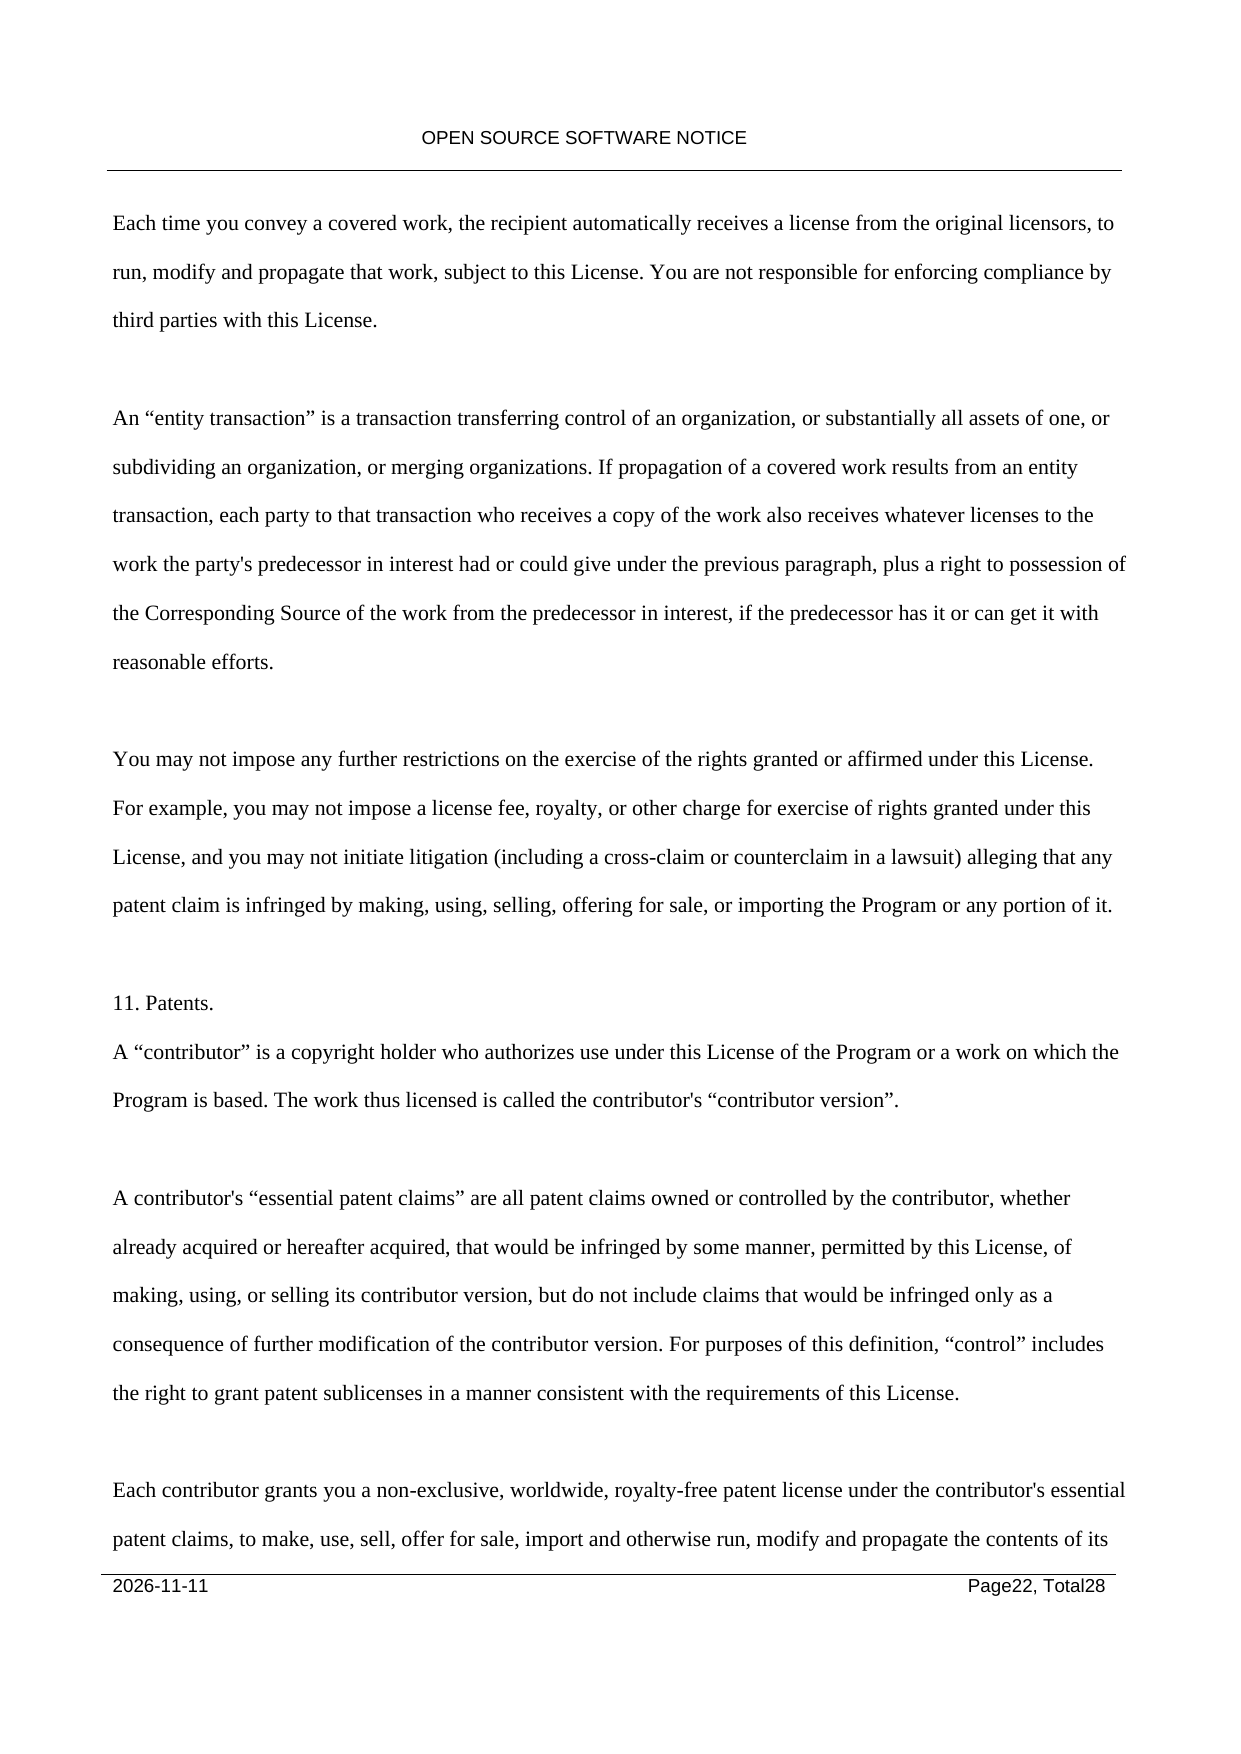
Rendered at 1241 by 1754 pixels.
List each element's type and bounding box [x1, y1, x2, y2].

text [112, 206, 1128, 1555]
